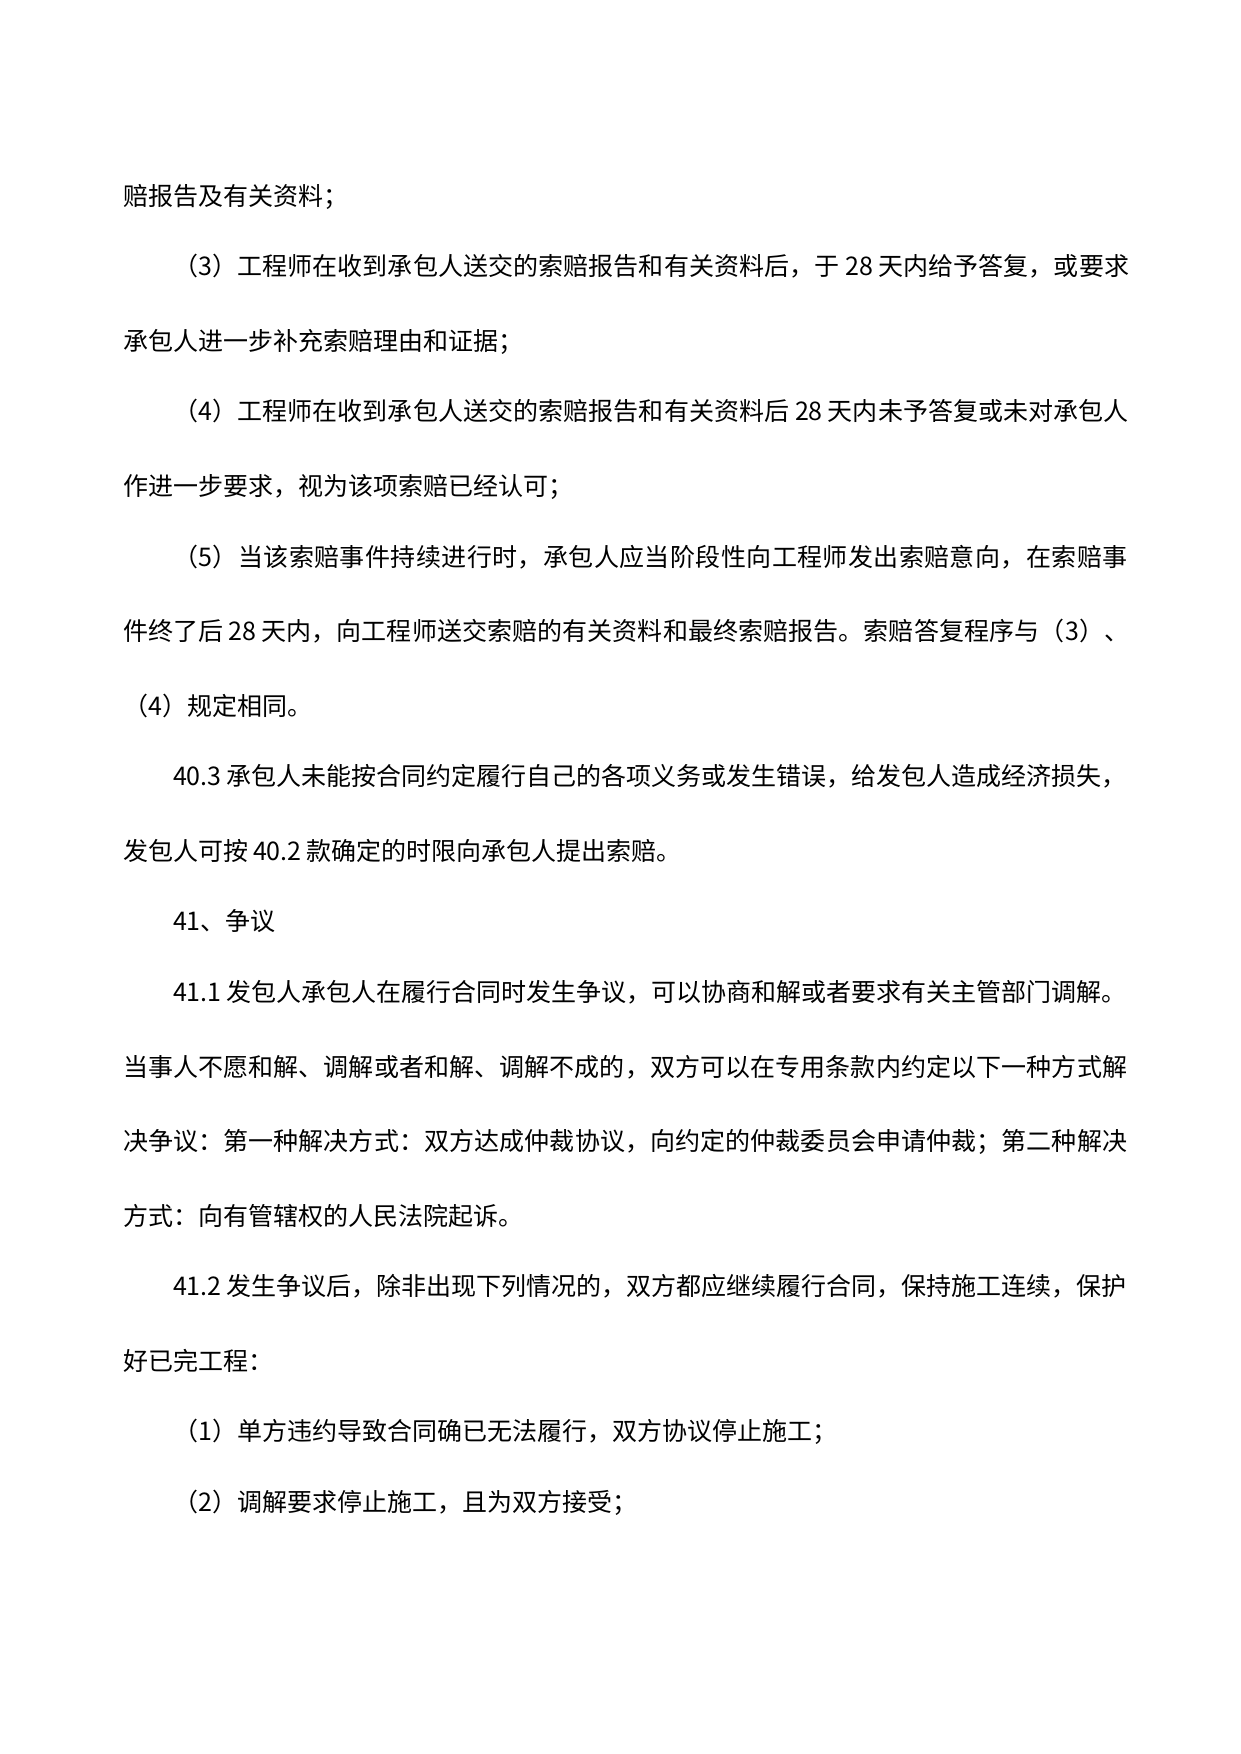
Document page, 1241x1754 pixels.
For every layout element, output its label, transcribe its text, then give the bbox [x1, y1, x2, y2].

text （3）工程师在收到承包人送交的索赔报告和有关资料后，于28天内给予答复，或要求承包人进一步补充索赔理由和证据； [123, 232, 1129, 372]
text （4）工程师在收到承包人送交的索赔报告和有关资料后28天内未予答复或未对承包人作进一步要求，视为该项索赔已经认可； [123, 377, 1129, 517]
text （2）调解要求停止施工，且为双方接受； [123, 1468, 1129, 1533]
text 40.3承包人未能按合同约定履行自己的各项义务或发生错误，给发包人造成经济损失，发包人可按40.2款确定的时限向承包人提出索赔。 [123, 742, 1129, 882]
text （5）当该索赔事件持续进行时，承包人应当阶段性向工程师发出索赔意向，在索赔事件终了后28天内，向工程师送交索赔的有关资料和最终索赔报告。索赔答复程序与（3）、（4）规定相同。 [123, 523, 1129, 737]
text 41.1发包人承包人在履行合同时发生争议，可以协商和解或者要求有关主管部门调解。当事人不愿和解、调解或者和解、调解不成的，双方可以在专用条款内约定以下一种方式解决争议：第一种解决方式：双方达成仲裁协议，向约定的仲裁委员会申请仲裁；第二种解决方式：向有管辖权的人民法院起诉。 [123, 958, 1129, 1247]
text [123, 162, 1129, 227]
text 41.2发生争议后，除非出现下列情况的，双方都应继续履行合同，保持施工连续，保护好已完工程： [123, 1252, 1129, 1392]
text 41、争议 [123, 887, 1129, 952]
text （1）单方违约导致合同确已无法履行，双方协议停止施工； [123, 1397, 1129, 1462]
